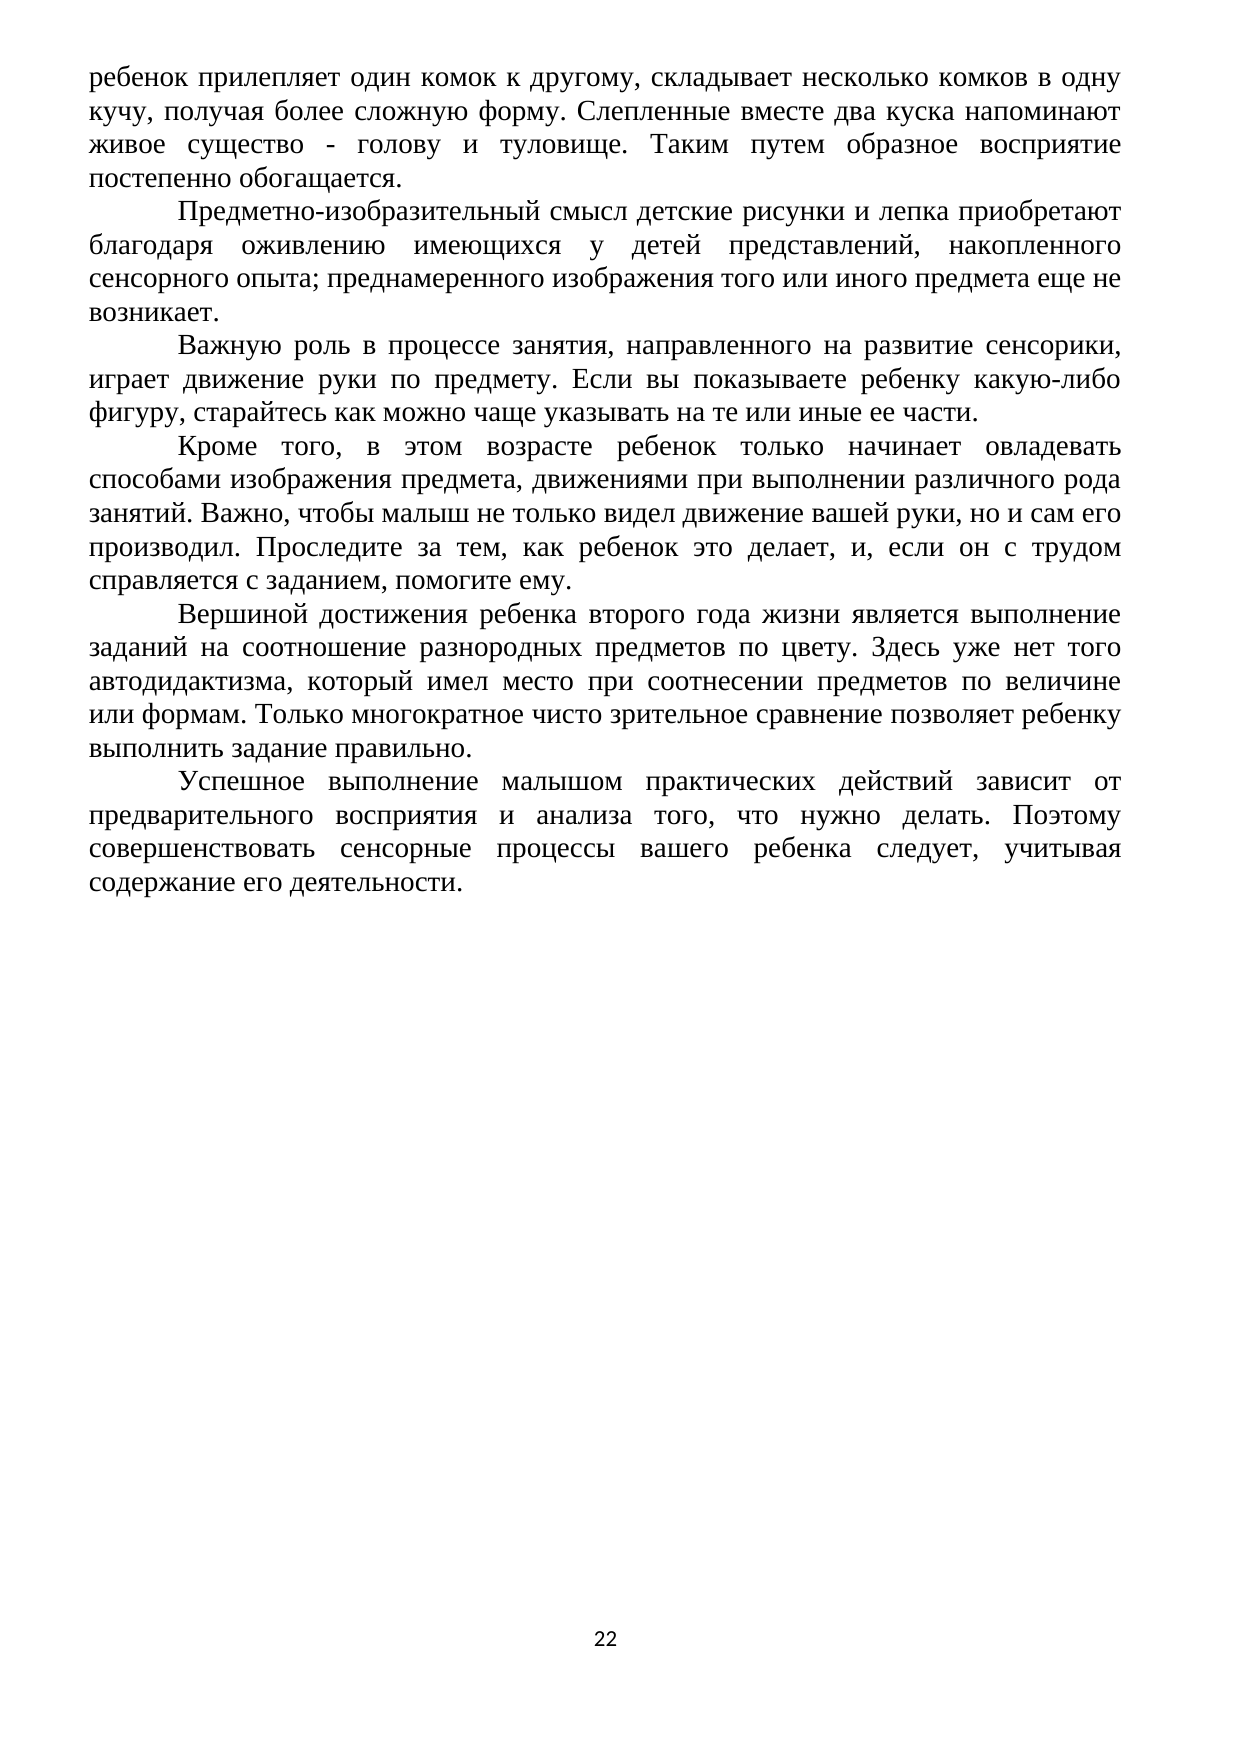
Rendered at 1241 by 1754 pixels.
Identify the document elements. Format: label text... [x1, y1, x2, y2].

text Важную роль в процессе занятия, направленного на развитие сенсорики, играет движение руки по предмету. Если вы показываете ребенку какую-либо фигуру, старайтесь как можно чаще указывать на те или иные ее части. [88, 327, 1122, 428]
text Вершиной достижения ребенка второго года жизни является выполнение заданий на соотношение разнородных предметов по цвету. Здесь уже нет того автодидактизма, который имел место при соотнесении предметов по величине или формам. Только многократное чисто зрительное сравнение позволяет ребенку выполнить задание правильно. [88, 596, 1122, 763]
text Предметно-изобразительный смысл детские рисунки и лепка приобретают благодаря оживлению имеющихся у детей представлений, накопленного сенсорного опыта; преднамеренного изображения того или иного предмета еще не возникает. [88, 193, 1122, 327]
text Кроме того, в этом возрасте ребенок только начинает овладевать способами изображения предмета, движениями при выполнении различного рода занятий. Важно, чтобы малыш не только видел движение вашей руки, но и сам его производил. Проследите за тем, как ребенок это делает, и, если он с трудом справляется с заданием, помогите ему. [88, 428, 1122, 596]
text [88, 59, 1122, 193]
text Успешное выполнение малышом практических действий зависит от предварительного восприятия и анализа того, что нужно делать. Поэтому совершенствовать сенсорные процессы вашего ребенка следует, учитывая содержание его деятельности. [88, 763, 1122, 898]
